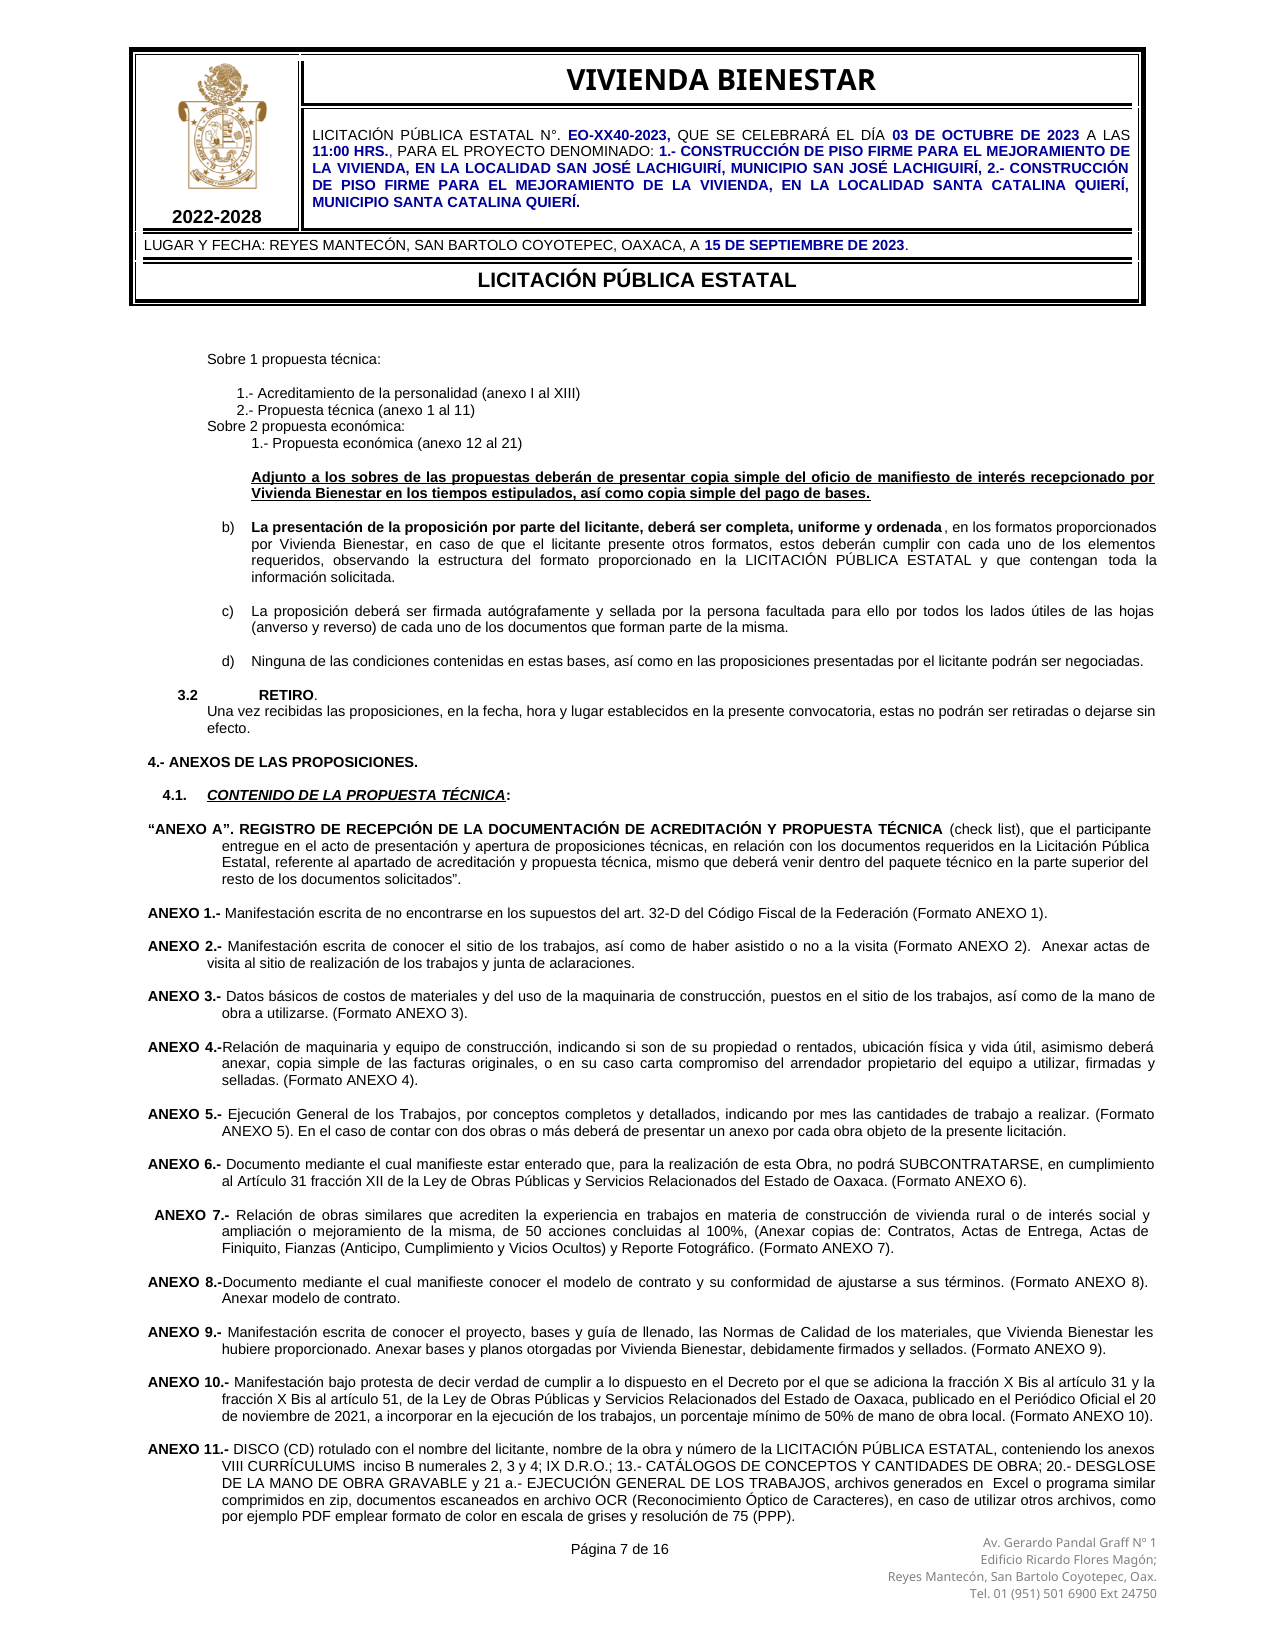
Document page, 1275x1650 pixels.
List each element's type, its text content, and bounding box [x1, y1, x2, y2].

list RETIRO. [177, 686, 1157, 703]
list CONTENIDO DE LA PROPUESTA TÉCNICA: [162, 787, 1152, 804]
text ANEXO 7.- Relación de obras similares que acrediten la experiencia en trabajos en materia de construcción de vivienda rural o de interés social y ampliación o mejoramiento de la misma, de 50 acciones concluidas al 100%, (Anexar copias de: Contratos, Actas de Entrega, Actas de Finiquito, Fianzas (Anticipo, Cumplimiento y Vicios Ocultos) y Reporte Fotográfico. (Formato ANEXO 7). [148, 1206, 1152, 1256]
text ANEXO 1.- Manifestación escrita de no encontrarse en los supuestos del art. 32-D del Código Fiscal de la Federación (Formato ANEXO 1). [148, 904, 1152, 921]
text “ANEXO A”. REGISTRO DE RECEPCIÓN DE LA DOCUMENTACIÓN DE ACREDITACIÓN Y PROPUESTA TÉCNICA (check list), que el participante entregue en el acto de presentación y apertura de proposiciones técnicas, en relación con los documentos requeridos en la Licitación Pública Estatal, referente al apartado de acreditación y propuesta técnica, mismo que deberá venir dentro del paquete técnico en la parte superior del resto de los documentos solicitados”. [148, 820, 1152, 887]
text ANEXO 10.- Manifestación bajo protesta de decir verdad de cumplir a lo dispuesto en el Decreto por el que se adiciona la fracción X Bis al artículo 31 y la fracción X Bis al artículo 51, de la Ley de Obras Públicas y Servicios Relacionados del Estado de Oaxaca, publicado en el Periódico Oficial el 20 de noviembre de 2021, a incorporar en la ejecución de los trabajos, un porcentaje mínimo de 50% de mano de obra local. (Formato ANEXO 10). [148, 1374, 1157, 1424]
text 1.- Acreditamiento de la personalidad (anexo I al XIII) [236, 384, 1157, 401]
list La proposición deberá ser firmada autógrafamente y sellada por la persona facultada para ello por todos los lados útiles de las hojas (anverso y reverso) de cada uno de los documentos que forman parte de la misma. [222, 602, 1157, 636]
text ANEXO 6.- Documento mediante el cual manifieste estar enterado que, para la realización de esta Obra, no podrá SUBCONTRATARSE, en cumplimiento al Artículo 31 fracción XII de la Ley de Obras Públicas y Servicios Relacionados del Estado de Oaxaca. (Formato ANEXO 6). [148, 1156, 1157, 1189]
text Sobre 2 propuesta económica: [207, 418, 1157, 435]
text 2.- Propuesta técnica (anexo 1 al 11) [236, 401, 1157, 418]
text ANEXO 5.- Ejecución General de los Trabajos, por conceptos completos y detallados, indicando por mes las cantidades de trabajo a realizar. (Formato ANEXO 5). En el caso de contar con dos obras o más deberá de presentar un anexo por cada obra objeto de la presente licitación. [148, 1106, 1157, 1139]
text Adjunto a los sobres de las propuestas deberán de presentar copia simple del oficio de manifiesto de interés recepcionado por Vivienda Bienestar en los tiempos estipulados, así como copia simple del pago de bases. [251, 468, 1157, 502]
text 1.- Propuesta económica (anexo 12 al 21) [251, 435, 1157, 451]
text Una vez recibidas las proposiciones, en la fecha, hora y lugar establecidos en la presente convocatoria, estas no podrán ser retiradas o dejarse sin efecto. [207, 703, 1157, 737]
text ANEXO 3.- Datos básicos de costos de materiales y del uso de la maquinaria de construcción, puestos en el sitio de los trabajos, así como de la mano de obra a utilizarse. (Formato ANEXO 3). [148, 988, 1157, 1022]
text ANEXO 4.-Relación de maquinaria y equipo de construcción, indicando si son de su propiedad o rentados, ubicación física y vida útil, asimismo deberá anexar, copia simple de las facturas originales, o en su caso carta compromiso del arrendador propietario del equipo a utilizar, firmadas y selladas. (Formato ANEXO 4). [148, 1038, 1157, 1089]
text ANEXO 11.- DISCO (CD) rotulado con el nombre del licitante, nombre de la obra y número de la LICITACIÓN PÚBLICA ESTATAL, conteniendo los anexos VIII CURRÍCULUMS inciso B numerales 2, 3 y 4; IX D.R.O.; 13.- CATÁLOGOS DE CONCEPTOS Y CANTIDADES DE OBRA; 20.- DESGLOSE DE LA MANO DE OBRA GRAVABLE y 21 a.- EJECUCIÓN GENERAL DE LOS TRABAJOS, archivos generados en Excel o programa similar comprimidos en zip, documentos escaneados en archivo OCR (Reconocimiento Óptico de Caracteres), en caso de utilizar otros archivos, como por ejemplo PDF emplear formato de color en escala de grises y resolución de 75 (PPP). [148, 1441, 1157, 1525]
picture [172, 59, 269, 188]
text 4.- ANEXOS DE LAS PROPOSICIONES. [148, 753, 1275, 770]
text Sobre 1 propuesta técnica: [207, 351, 1157, 368]
list Ninguna de las condiciones contenidas en estas bases, así como en las proposiciones presentadas por el licitante podrán ser negociadas. [222, 653, 1157, 669]
list La presentación de la proposición por parte del licitante, deberá ser completa, uniforme y ordenada, en los formatos proporcionados por Vivienda Bienestar, en caso de que el licitante presente otros formatos, estos deberán cumplir con cada uno de los elementos requeridos, observando la estructura del formato proporcionado en la LICITACIÓN PÚBLICA ESTATAL y que contengan toda la información solicitada. [222, 518, 1157, 586]
text ANEXO 9.- Manifestación escrita de conocer el proyecto, bases y guía de llenado, las Normas de Calidad de los materiales, que Vivienda Bienestar les hubiere proporcionado. Anexar bases y planos otorgadas por Vivienda Bienestar, debidamente firmados y sellados. (Formato ANEXO 9). [148, 1323, 1157, 1357]
text ANEXO 8.-Documento mediante el cual manifieste conocer el modelo de contrato y su conformidad de ajustarse a sus términos. (Formato ANEXO 8). Anexar modelo de contrato. [148, 1273, 1152, 1307]
text ANEXO 2.- Manifestación escrita de conocer el sitio de los trabajos, así como de haber asistido o no a la visita (Formato ANEXO 2). Anexar actas de visita al sitio de realización de los trabajos y junta de aclaraciones. [148, 938, 1152, 971]
